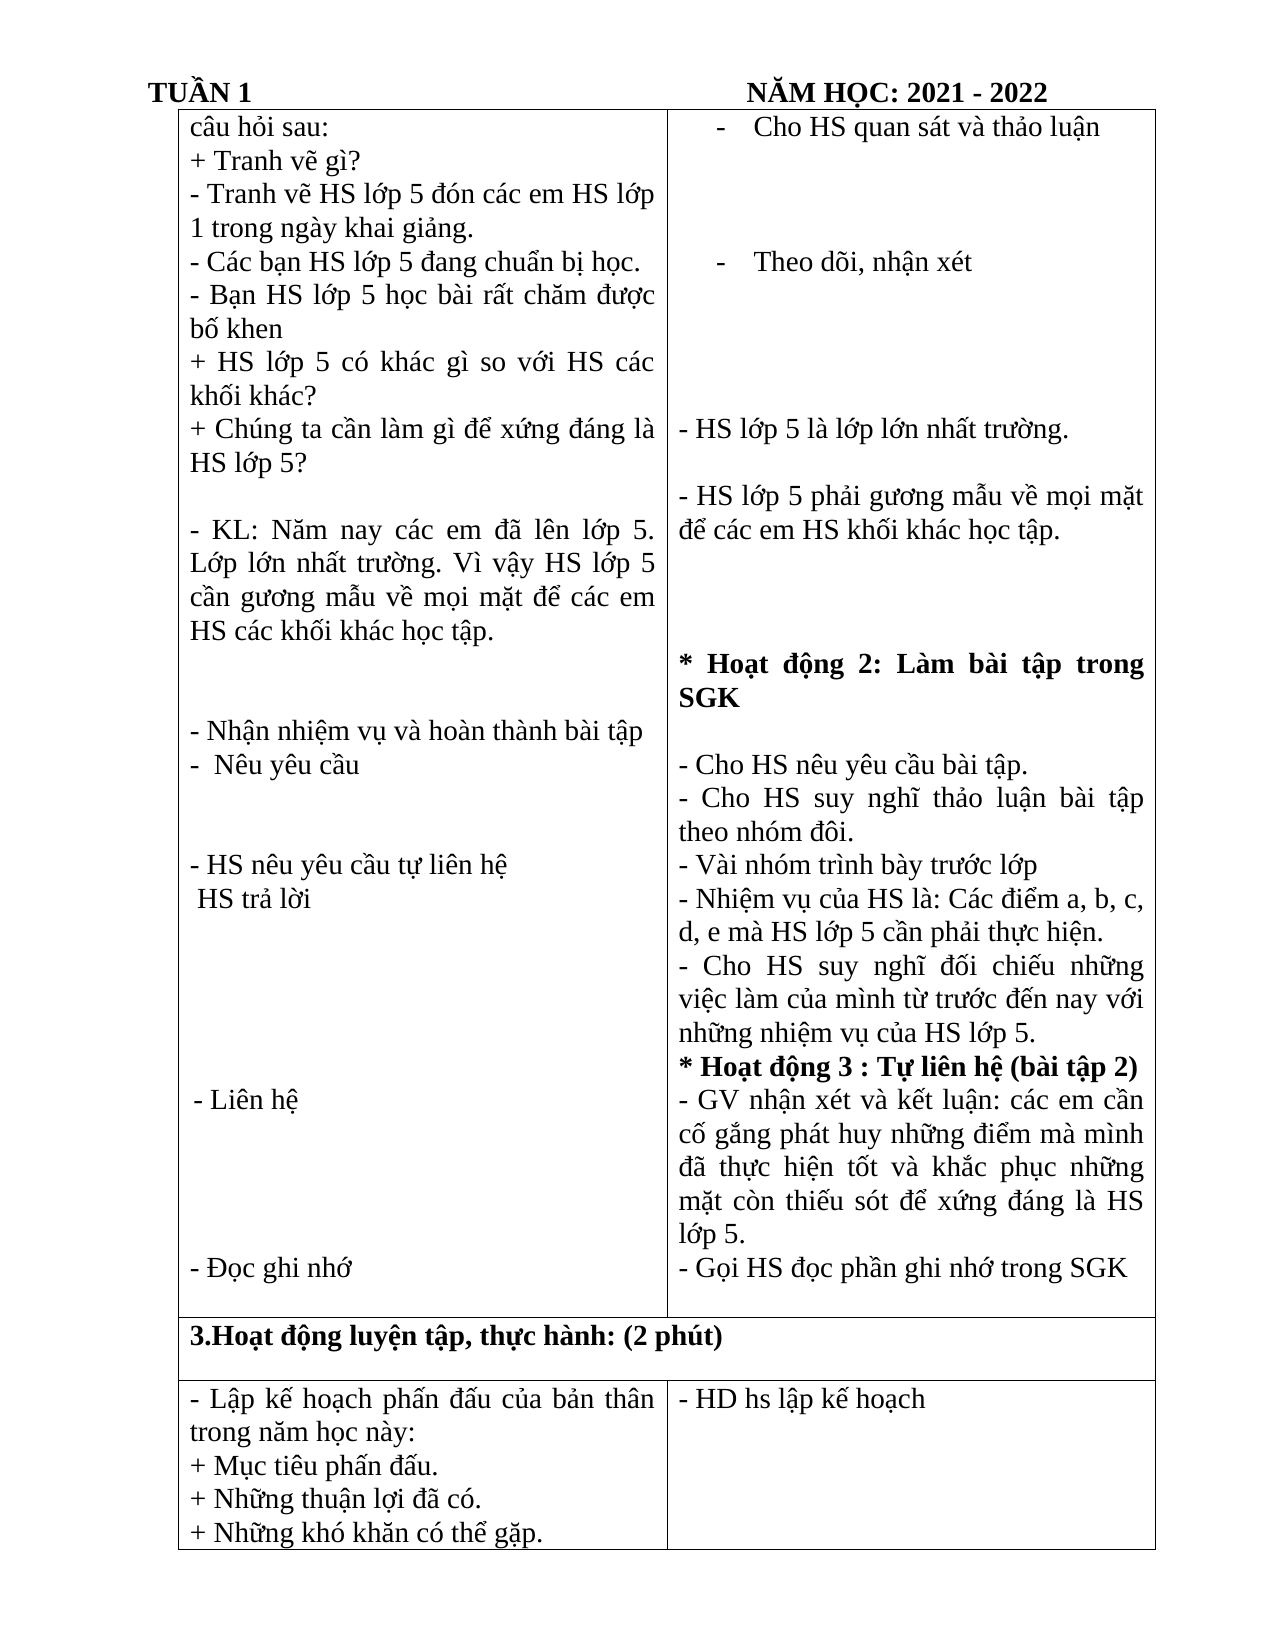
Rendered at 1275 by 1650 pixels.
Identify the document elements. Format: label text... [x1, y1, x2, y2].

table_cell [179, 110, 667, 1317]
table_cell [668, 110, 1155, 1317]
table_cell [668, 1381, 1155, 1548]
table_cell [179, 1381, 667, 1548]
table_cell 3.Hoạt động luyện tập, thực hành: (2 phút) [179, 1318, 1155, 1380]
